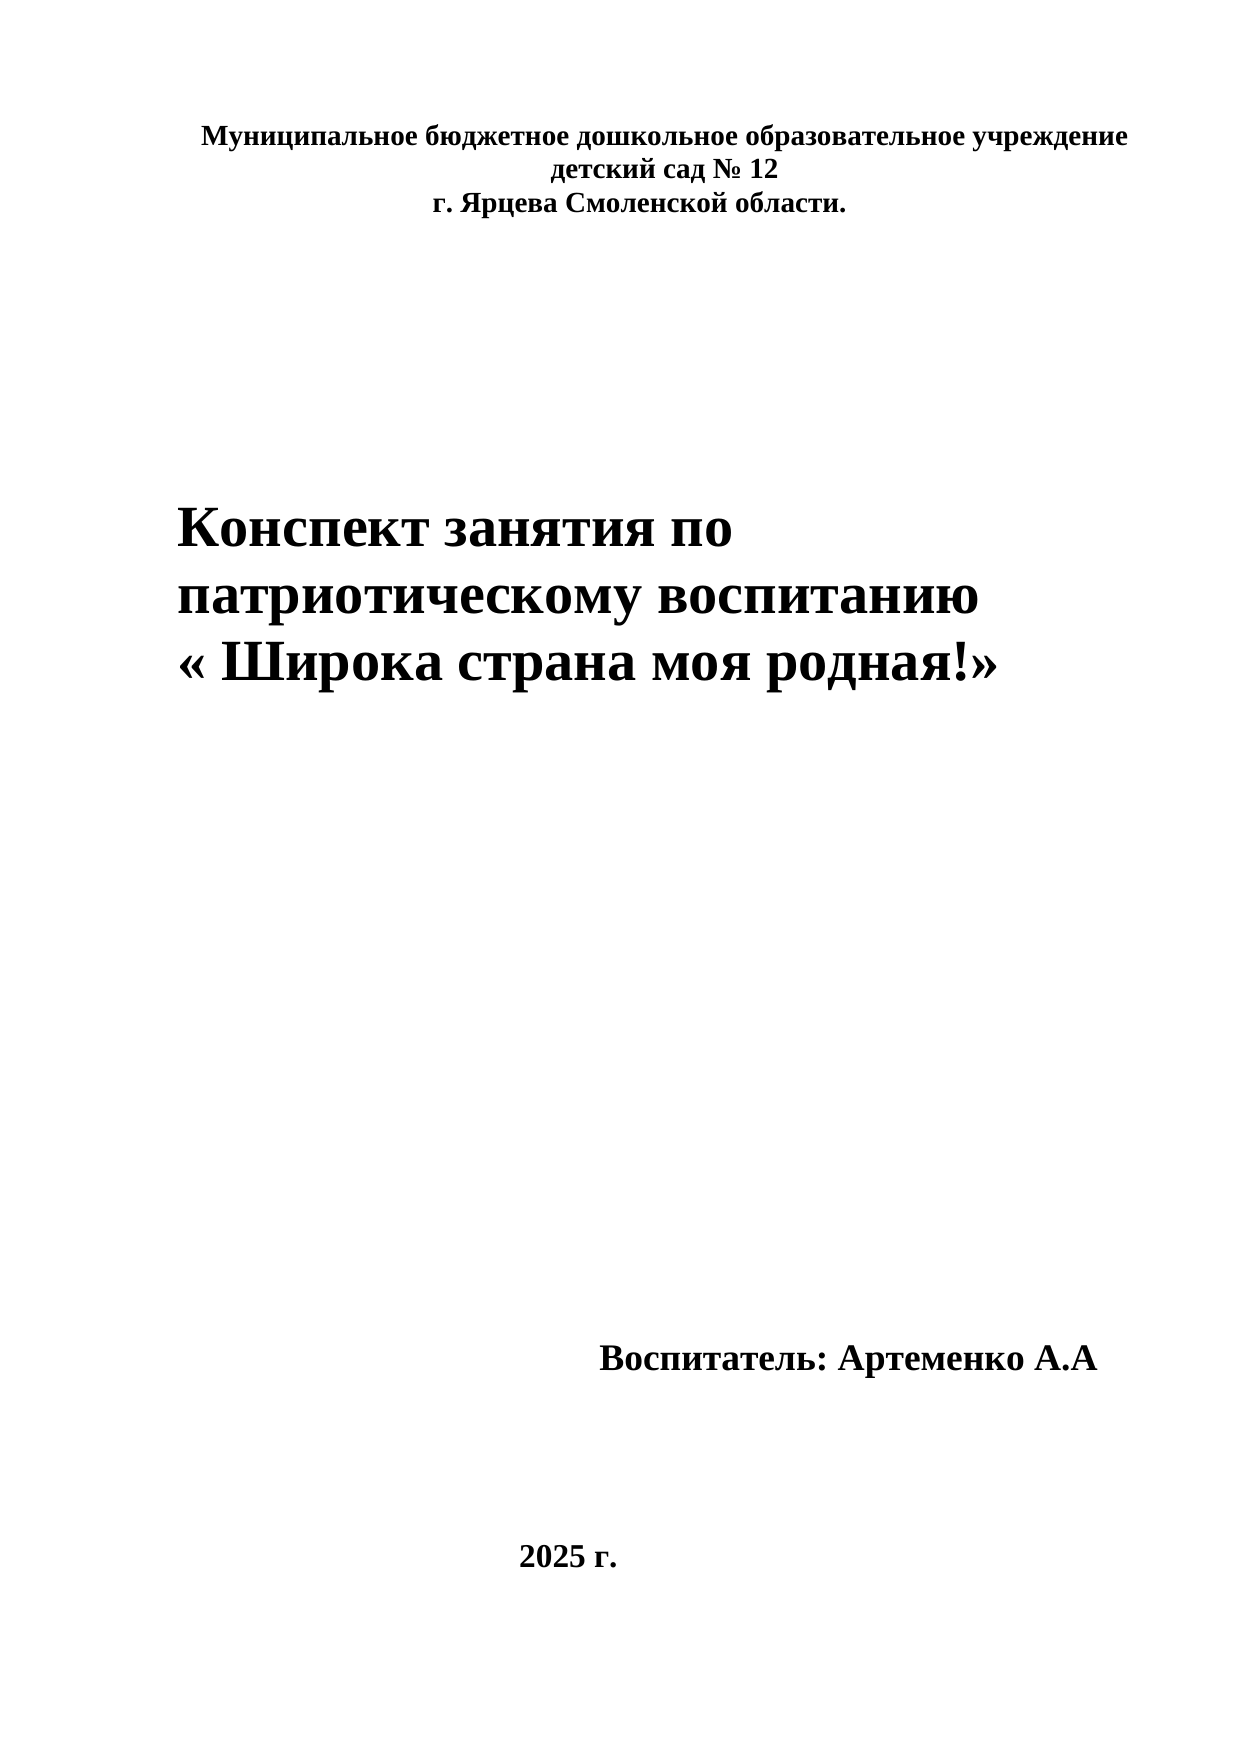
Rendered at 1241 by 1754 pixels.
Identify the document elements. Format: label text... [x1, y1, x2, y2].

text 2025 г. [177, 1536, 1152, 1575]
text детский сад № 12 [177, 152, 1152, 185]
text Муниципальное бюджетное дошкольное образовательное учреждение [177, 118, 1152, 152]
text г. Ярцева Смоленской области. [177, 185, 1152, 219]
text Конспект занятия по патриотическому воспитанию « Широка страна моя родная!» [177, 492, 1152, 693]
text Воспитатель: Артеменко А.А [177, 1335, 1152, 1378]
